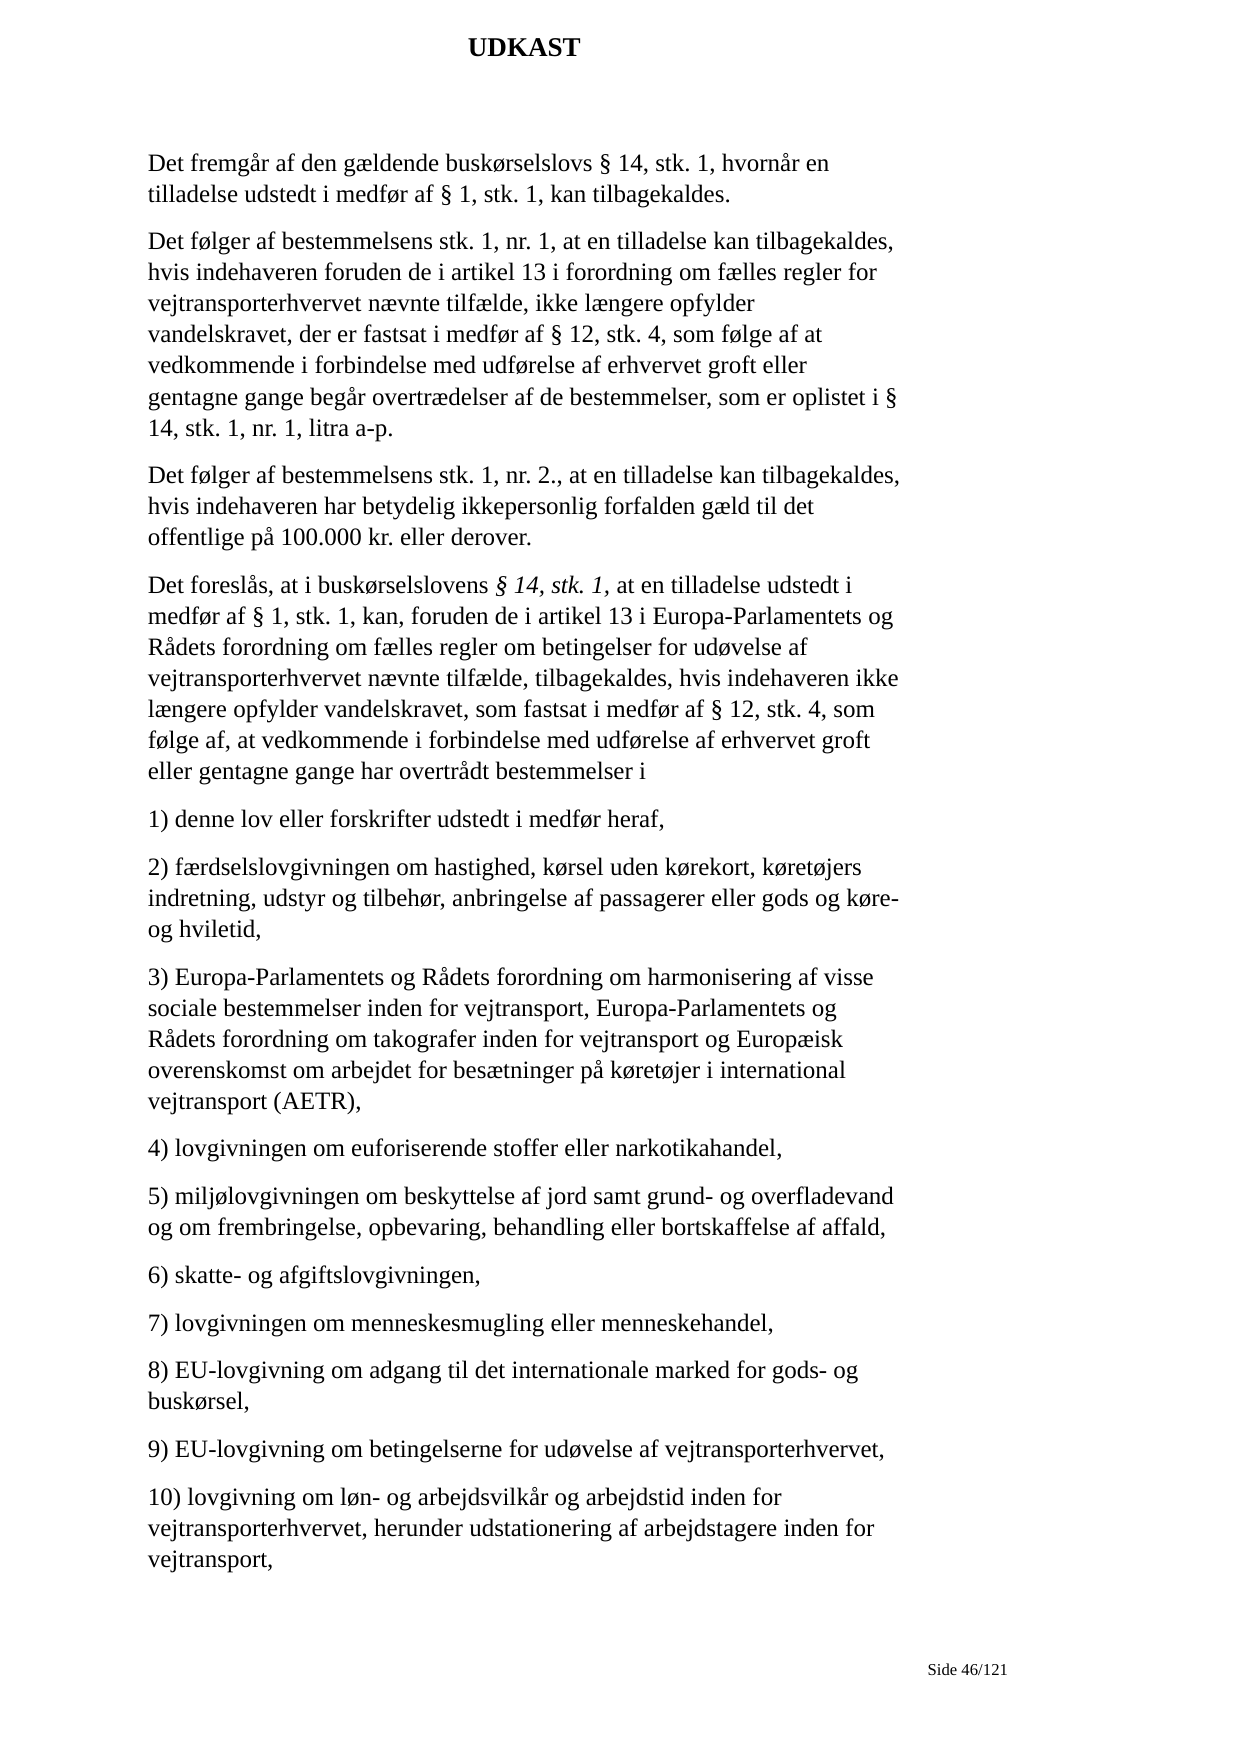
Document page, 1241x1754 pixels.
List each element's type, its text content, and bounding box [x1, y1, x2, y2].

text 8) EU-lovgivning om adgang til det internationale marked for gods- og buskørsel, [148, 1355, 901, 1415]
text 1) denne lov eller forskrifter udstedt i medfør heraf, [148, 804, 901, 833]
text 4) lovgivningen om euforiserende stoffer eller narkotikahandel, [148, 1133, 901, 1162]
text 7) lovgivningen om menneskesmugling eller menneskehandel, [148, 1308, 901, 1336]
text 5) miljølovgivningen om beskyttelse af jord samt grund- og overfladevand og om frembringelse, opbevaring, behandling eller bortskaffelse af affald, [148, 1181, 901, 1241]
text 2) færdselslovgivningen om hastighed, kørsel uden kørekort, køretøjers indretning, udstyr og tilbehør, anbringelse af passagerer eller gods og køre- og hviletid, [148, 852, 901, 943]
text Det følger af bestemmelsens stk. 1, nr. 2., at en tilladelse kan tilbagekaldes, hvis indehaveren har betydelig ikkepersonlig forfalden gæld til det offentlige på 100.000 kr. eller derover. [148, 460, 901, 551]
text 3) Europa-Parlamentets og Rådets forordning om harmonisering af visse sociale bestemmelser inden for vejtransport, Europa-Parlamentets og Rådets forordning om takografer inden for vejtransport og Europæisk overenskomst om arbejdet for besætninger på køretøjer i international vejtransport (AETR), [148, 962, 901, 1114]
text 6) skatte- og afgiftslovgivningen, [148, 1260, 901, 1289]
text Det følger af bestemmelsens stk. 1, nr. 1, at en tilladelse kan tilbagekaldes, hvis indehaveren foruden de i artikel 13 i forordning om fælles regler for vejtransporterhvervet nævnte tilfælde, ikke længere opfylder vandelskravet, der er fastsat i medfør af § 12, stk. 4, som følge af at vedkommende i forbindelse med udførelse af erhvervet groft eller gentagne gange begår overtrædelser af de bestemmelser, som er oplistet i § 14, stk. 1, nr. 1, litra a-p. [148, 226, 901, 441]
text 9) EU-lovgivning om betingelserne for udøvelse af vejtransporterhvervet, [148, 1434, 901, 1463]
text Det foreslås, at i buskørselslovens § 14, stk. 1, at en tilladelse udstedt i medfør af § 1, stk. 1, kan, foruden de i artikel 13 i Europa-Parlamentets og Rådets forordning om fælles regler om betingelser for udøvelse af vejtransporterhvervet nævnte tilfælde, tilbagekaldes, hvis indehaveren ikke længere opfylder vandelskravet, som fastsat i medfør af § 12, stk. 4, som følge af, at vedkommende i forbindelse med udførelse af erhvervet groft eller gentagne gange har overtrådt bestemmelser i [148, 570, 901, 785]
text 10) lovgivning om løn- og arbejdsvilkår og arbejdstid inden for vejtransporterhvervet, herunder udstationering af arbejdstagere inden for vejtransport, [148, 1482, 901, 1573]
text Det fremgår af den gældende buskørselslovs § 14, stk. 1, hvornår en tilladelse udstedt i medfør af § 1, stk. 1, kan tilbagekaldes. [148, 148, 901, 207]
